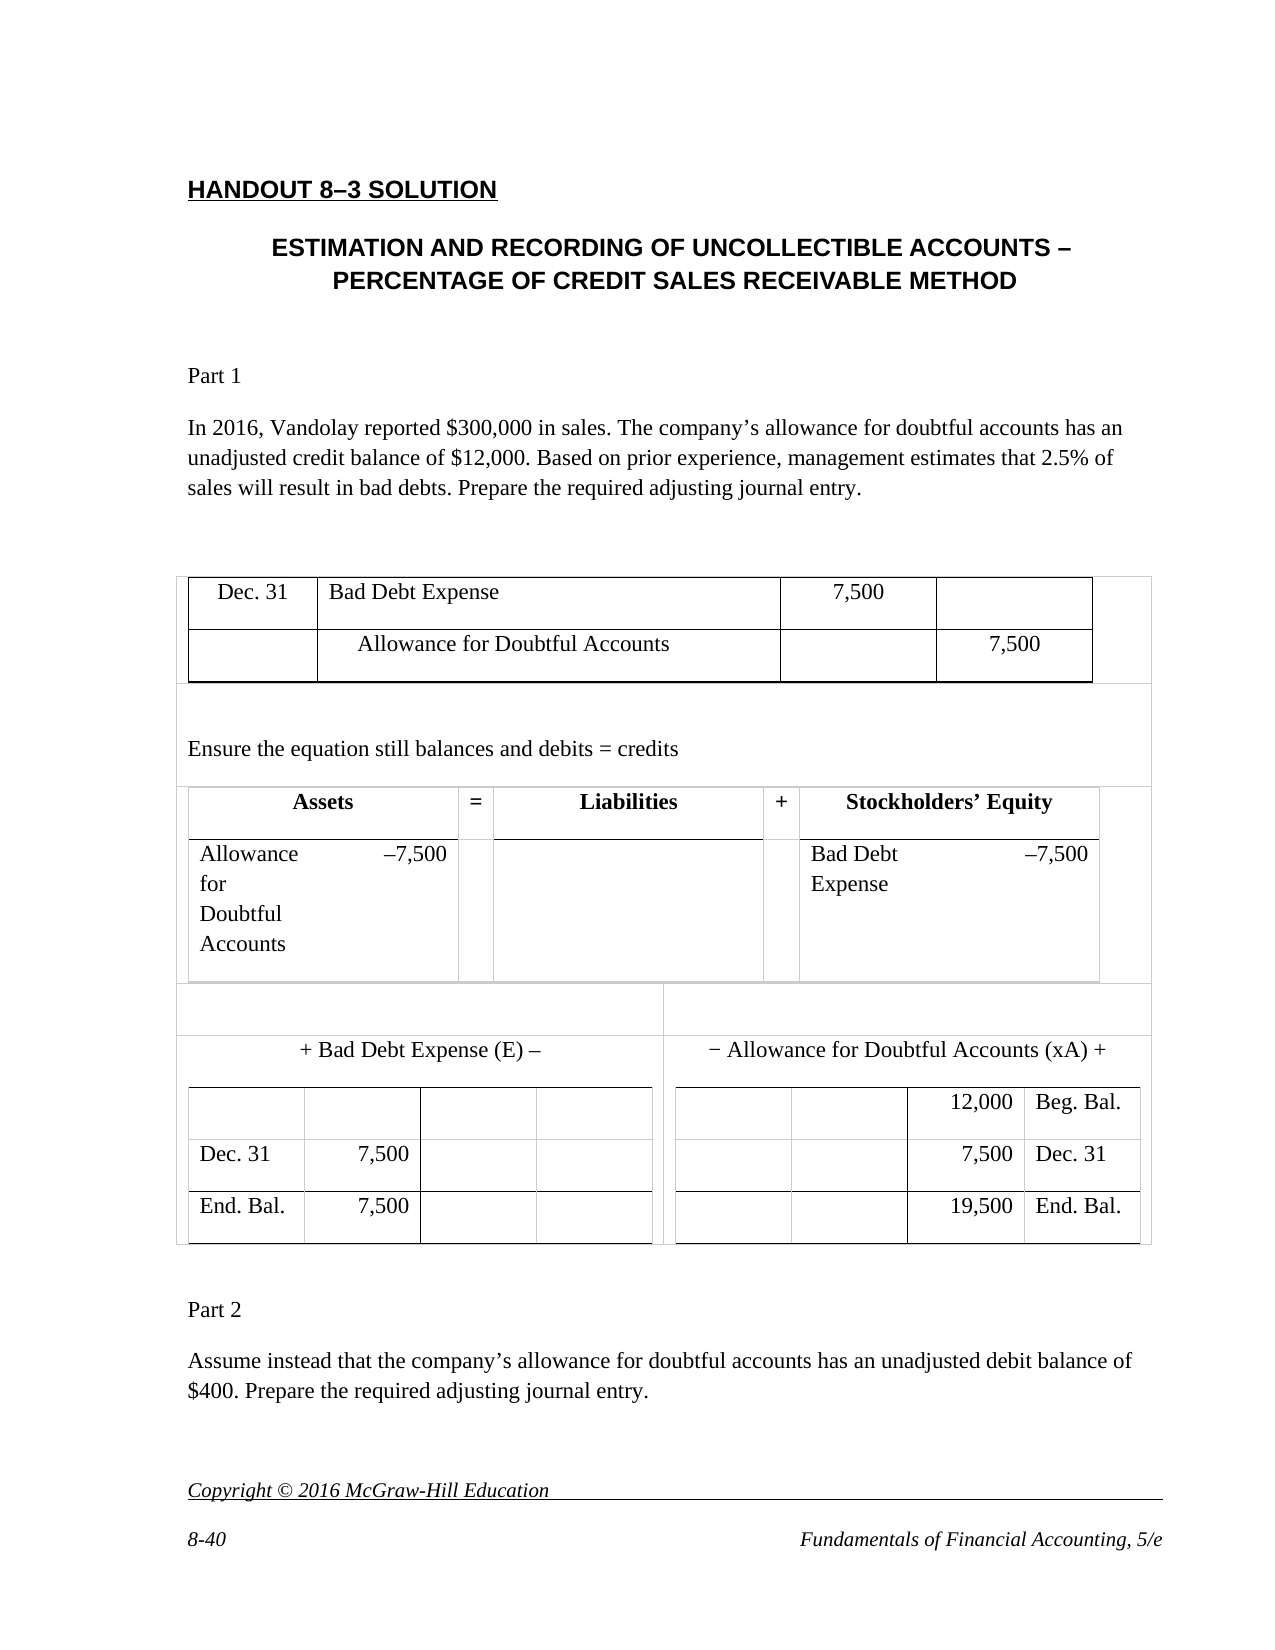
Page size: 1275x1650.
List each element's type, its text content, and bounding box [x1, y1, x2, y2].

table_header [318, 578, 780, 629]
table_cell + Bad Debt Expense (E) – [177, 1036, 663, 1244]
table_header [318, 630, 780, 681]
table_cell [764, 788, 799, 839]
text Part 2 [187, 1296, 1162, 1323]
table_cell [494, 840, 763, 981]
table_cell [177, 787, 188, 983]
table_cell Ensure the equation still balances and debits = credits [177, 684, 1151, 786]
table_cell [764, 840, 799, 981]
table_header [189, 578, 317, 629]
table_cell [459, 788, 493, 839]
subtitle ESTIMATION AND RECORDING OF UNCOLLECTIBLE ACCOUNTS – PERCENTAGE OF CREDIT SALES RECEIVABLE METHOD [187, 233, 1162, 295]
table_cell [189, 788, 458, 839]
text In 2016, Vandolay reported $300,000 in sales. The company’s allowance for doubtful accounts has an unadjusted credit balance of $12,000. Based on prior experience, management estimates that 2.5% of sales will result in bad debts. Prepare the required adjusting journal entry. [187, 414, 1162, 500]
table_cell − Allowance for Doubtful Accounts (xA) + [664, 1036, 1151, 1244]
table_header [781, 578, 936, 629]
table_cell [800, 788, 1099, 839]
table_header [781, 630, 936, 681]
text Assume instead that the company’s allowance for doubtful accounts has an unadjusted debit balance of $400. Prepare the required adjusting journal entry. [187, 1347, 1162, 1404]
subtitle HANDOUT 8–3 SOLUTION [187, 175, 1162, 204]
table_cell [664, 984, 1151, 1035]
table_header [937, 630, 1092, 681]
table_header [937, 578, 1092, 629]
table_cell [494, 788, 763, 839]
text Part 1 [187, 363, 1162, 389]
table_cell [177, 984, 663, 1035]
table_header [189, 630, 317, 681]
table_header [1093, 577, 1151, 682]
table_cell [189, 840, 458, 981]
table_cell [800, 840, 1099, 981]
table_cell [1100, 787, 1151, 983]
table_header [177, 577, 188, 682]
table_cell [459, 840, 493, 981]
